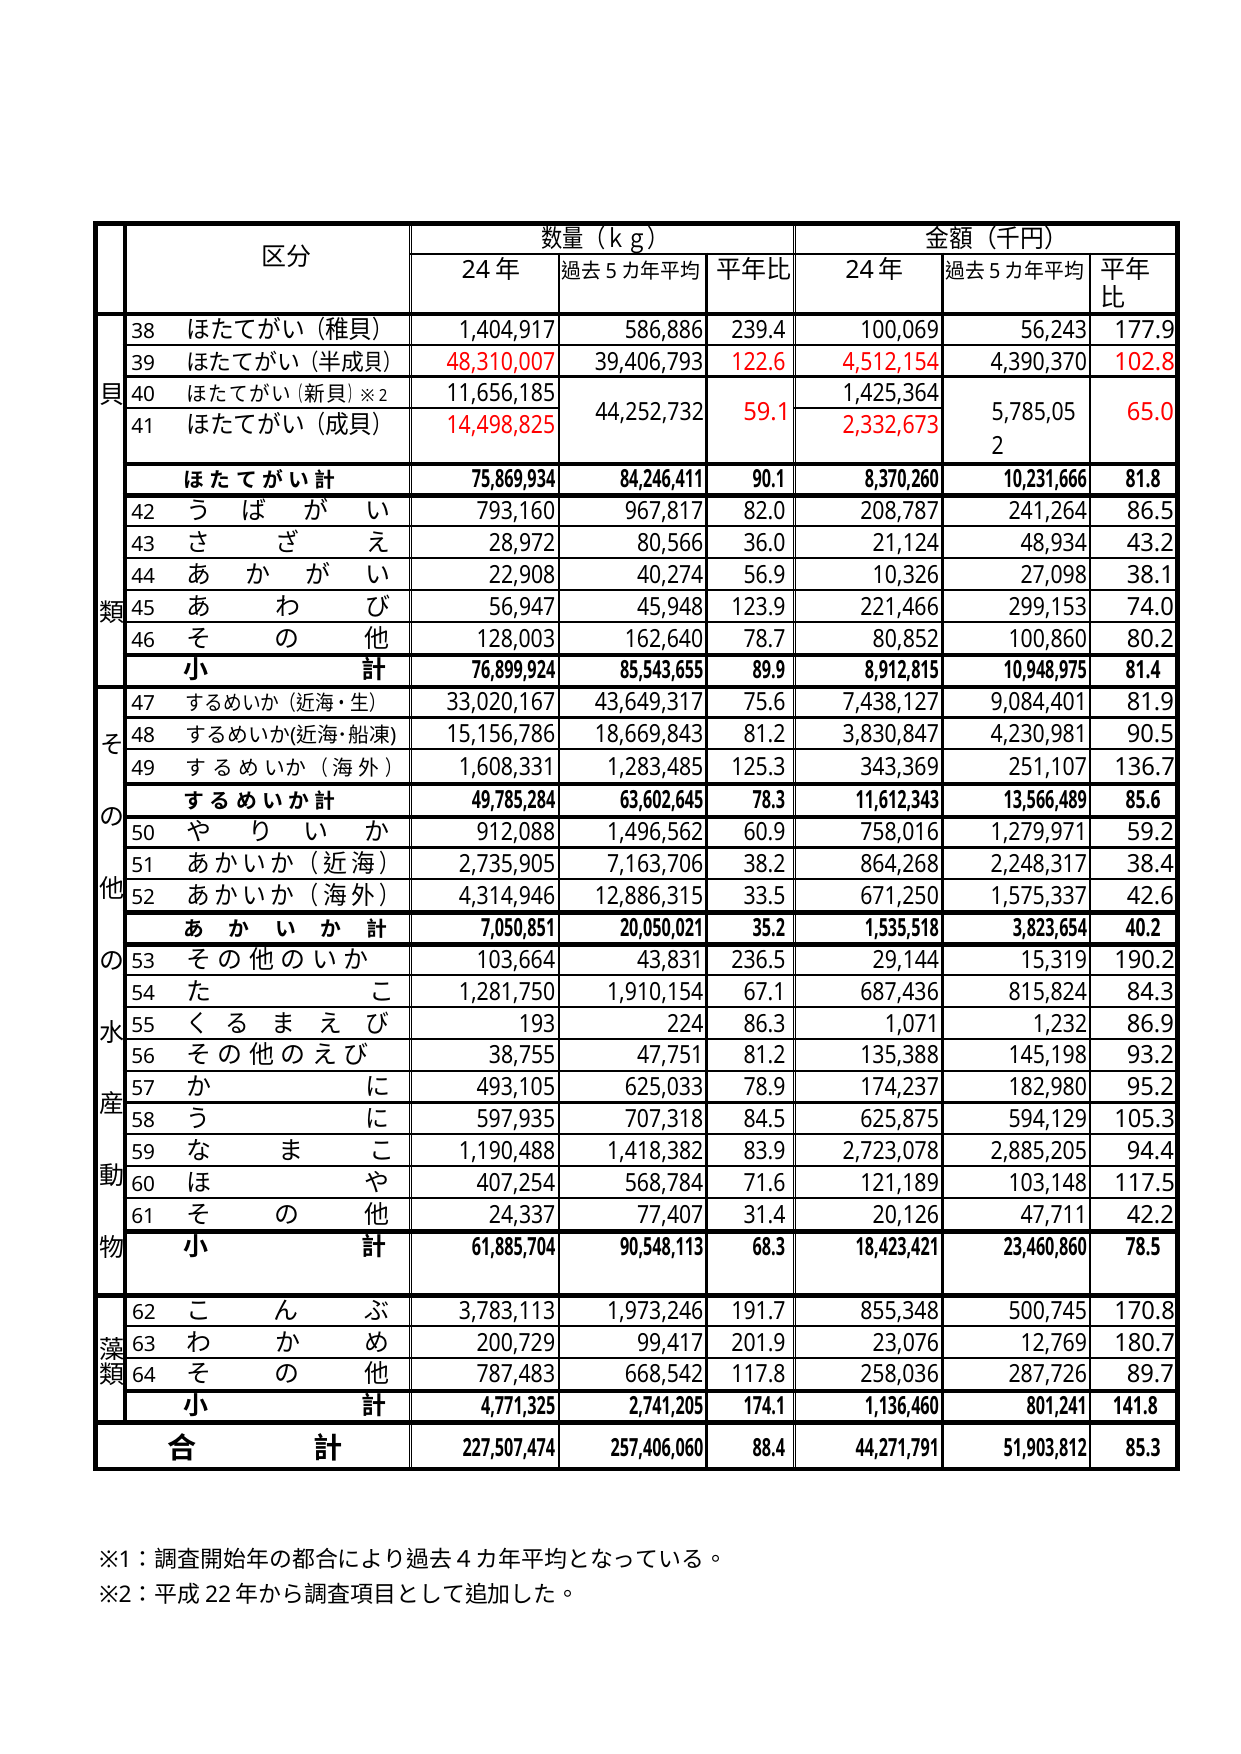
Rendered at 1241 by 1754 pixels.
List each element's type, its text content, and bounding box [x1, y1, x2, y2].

table_cell 1,418,382 [560, 1135, 705, 1165]
table_cell 82.0 [708, 498, 793, 525]
table_cell 小 計 [127, 1393, 409, 1420]
table_header 区分 [127, 226, 409, 312]
table_cell す る め いか （ 海 外 ） [166, 750, 409, 781]
table_cell 1,281,750 [412, 976, 558, 1006]
table_cell 967,817 [560, 498, 705, 525]
table_cell 15,156,786 [412, 719, 558, 748]
table_cell 40 [127, 378, 166, 407]
table_cell 407,254 [412, 1167, 558, 1197]
table_cell 56,947 [412, 591, 558, 621]
table_cell 78.7 [708, 623, 793, 653]
table_cell そ の 他 [166, 623, 409, 653]
table_cell 1,496,562 [560, 819, 705, 846]
table_cell 4,512,154 [796, 346, 941, 375]
table_cell そ の 他 [166, 1359, 409, 1388]
table_cell 191.7 [708, 1298, 793, 1325]
table_cell 53 [127, 947, 166, 974]
table_cell 1,283,485 [560, 750, 705, 781]
table_cell 1,973,246 [560, 1298, 705, 1325]
table_cell 241,264 [944, 498, 1089, 525]
table_cell 2,885,205 [944, 1135, 1089, 1165]
table_cell 3,823,654 [944, 915, 1089, 942]
table_cell 10,231,666 [944, 466, 1089, 493]
table_cell 86.3 [708, 1008, 793, 1038]
table_cell そ の 他 の い か [166, 947, 409, 974]
table_cell 49,785,284 [412, 786, 558, 814]
table_cell 8,912,815 [796, 657, 941, 684]
table_cell 1,535,518 [796, 915, 941, 942]
table_cell 10,948,975 [944, 657, 1089, 684]
table_cell 121,189 [796, 1167, 941, 1197]
table_cell 174.1 [708, 1393, 793, 1420]
table_cell 707,318 [560, 1104, 705, 1133]
table_cell 63 [127, 1327, 166, 1357]
table_cell 170.8 [1091, 1298, 1175, 1325]
table_cell 40.2 [1091, 915, 1175, 942]
table_cell 4,390,370 [944, 346, 1089, 375]
table_cell 平年比 [1091, 255, 1175, 312]
table_cell 42 [127, 498, 166, 525]
table_cell 23,076 [796, 1327, 941, 1357]
table_cell 75.6 [708, 689, 793, 716]
table_cell 64 [127, 1359, 166, 1388]
table_cell 56,243 [944, 316, 1089, 343]
table_cell や り い か [166, 819, 409, 846]
table_cell 4,771,325 [412, 1393, 558, 1420]
table_cell 39 [127, 346, 166, 375]
table_cell 40,274 [560, 559, 705, 589]
table_cell 86.5 [1091, 498, 1175, 525]
table_cell 99,417 [560, 1327, 705, 1357]
table_cell 24年 [796, 255, 941, 312]
table_cell 3,783,113 [412, 1298, 558, 1325]
table_cell 43.2 [1091, 527, 1175, 557]
table_cell 20,050,021 [560, 915, 705, 942]
table_cell 89.9 [708, 657, 793, 684]
table_cell た こ [166, 976, 409, 1006]
table_cell 597,935 [412, 1104, 558, 1133]
table_cell 687,436 [796, 976, 941, 1006]
table_cell 100,069 [796, 316, 941, 343]
table_cell 39,406,793 [560, 346, 705, 375]
table_cell 過去5カ年平均 [944, 255, 1089, 312]
table_cell 100,860 [944, 623, 1089, 653]
table_cell 128,003 [412, 623, 558, 653]
table_cell 45,948 [560, 591, 705, 621]
table_cell 141.8 [1091, 1393, 1175, 1420]
table_cell 50 [127, 819, 166, 846]
table_cell 2,735,905 [412, 849, 558, 878]
table_cell 105.3 [1091, 1104, 1175, 1133]
table_cell 74.0 [1091, 591, 1175, 621]
table_cell 10,326 [796, 559, 941, 589]
table_cell 190.2 [1091, 947, 1175, 974]
table_cell 71.6 [708, 1167, 793, 1197]
table_cell 12,886,315 [560, 880, 705, 910]
table_cell 85.6 [1091, 786, 1175, 814]
table_cell す る め い か 計 [127, 786, 409, 814]
table_cell 1,404,917 [412, 316, 558, 343]
table_cell ほ た て が い 計 [127, 466, 409, 493]
table_cell 758,016 [796, 819, 941, 846]
table_cell 14,498,825 [412, 409, 558, 461]
table_cell 1,425,364 [796, 378, 941, 407]
table_cell 貝 類 [98, 316, 123, 684]
table_cell 102.8 [1091, 346, 1175, 375]
table_cell 80.2 [1091, 623, 1175, 653]
table_cell 568,784 [560, 1167, 705, 1197]
table_cell 81.8 [1091, 466, 1175, 493]
table_cell 287,726 [944, 1359, 1089, 1388]
table_cell 95.2 [1091, 1072, 1175, 1101]
table_cell 24年 [412, 255, 558, 312]
table_cell 41 [127, 409, 166, 461]
table_cell 61 [127, 1199, 166, 1229]
table_cell 75,869,934 [412, 466, 558, 493]
table_cell か に [166, 1072, 409, 1101]
table_cell 78.9 [708, 1072, 793, 1101]
table_cell 46 [127, 623, 166, 653]
table_cell あ か い か 計 [127, 915, 409, 942]
table_cell 38.1 [1091, 559, 1175, 589]
table_cell う に [166, 1104, 409, 1133]
table_cell 1,910,154 [560, 976, 705, 1006]
table_cell 668,542 [560, 1359, 705, 1388]
table_cell 38.4 [1091, 849, 1175, 878]
table_cell 123.9 [708, 591, 793, 621]
table_cell 80,852 [796, 623, 941, 653]
table_cell 493,105 [412, 1072, 558, 1101]
table_cell 84.3 [1091, 976, 1175, 1006]
table_cell 90.5 [1091, 719, 1175, 748]
table_cell 78.5 [1091, 1234, 1175, 1293]
table_cell 65.0 [1091, 378, 1175, 461]
table_cell 586,886 [560, 316, 705, 343]
table_cell 793,160 [412, 498, 558, 525]
table_cell 59.1 [708, 378, 793, 461]
table_cell 52 [127, 880, 166, 910]
table_cell 815,824 [944, 976, 1089, 1006]
table_cell 合 計 [98, 1425, 409, 1467]
table_cell ほたてがい（半成貝） [166, 346, 409, 375]
table_cell 平年比 [708, 255, 793, 312]
table_cell 7,050,851 [412, 915, 558, 942]
table_cell 236.5 [708, 947, 793, 974]
table_cell 258,036 [796, 1359, 941, 1388]
table_cell 221,466 [796, 591, 941, 621]
table_cell 藻類 [98, 1298, 123, 1420]
table_cell ほ や [166, 1167, 409, 1197]
table_cell 62 [127, 1298, 166, 1325]
table_cell するめいか(近海･船凍) [166, 719, 409, 748]
table_cell 86.9 [1091, 1008, 1175, 1038]
table_cell 63,602,645 [560, 786, 705, 814]
table_cell 343,369 [796, 750, 941, 781]
table_cell 1,136,460 [796, 1393, 941, 1420]
table_cell その他の水産動物 [98, 689, 123, 1293]
table_cell 299,153 [944, 591, 1089, 621]
table_cell 36.0 [708, 527, 793, 557]
table_cell 84.5 [708, 1104, 793, 1133]
table_cell 625,875 [796, 1104, 941, 1133]
table_cell 117.5 [1091, 1167, 1175, 1197]
table_cell 43,649,317 [560, 689, 705, 716]
table_cell 77,407 [560, 1199, 705, 1229]
table_cell こ ん ぶ [166, 1298, 409, 1325]
table_cell 88.4 [708, 1425, 793, 1467]
table_cell 小 計 [127, 1234, 409, 1293]
table_cell 801,241 [944, 1393, 1089, 1420]
table_cell 38.2 [708, 849, 793, 878]
table_cell 84,246,411 [560, 466, 705, 493]
table_cell 43,831 [560, 947, 705, 974]
table_cell 67.1 [708, 976, 793, 1006]
table_cell 44,252,732 [560, 378, 705, 461]
table_cell 208,787 [796, 498, 941, 525]
table_cell 80,566 [560, 527, 705, 557]
table_cell さ ざ え [166, 527, 409, 557]
table_cell 4,314,946 [412, 880, 558, 910]
table_cell 過去5カ年平均 [560, 255, 705, 312]
table_cell 9,084,401 [944, 689, 1089, 716]
table_cell 54 [127, 976, 166, 1006]
table_cell 671,250 [796, 880, 941, 910]
table_cell そ の 他 の え び [166, 1040, 409, 1069]
table_cell 81.2 [708, 1040, 793, 1069]
table_cell 20,126 [796, 1199, 941, 1229]
table_cell 43 [127, 527, 166, 557]
table_cell 35.2 [708, 915, 793, 942]
table_cell 31.4 [708, 1199, 793, 1229]
table_cell 58 [127, 1104, 166, 1133]
table_cell 59 [127, 1135, 166, 1165]
table_cell 239.4 [708, 316, 793, 343]
table_cell 48,310,007 [412, 346, 558, 375]
table_cell 1,279,971 [944, 819, 1089, 846]
table_cell 5,785,052 [944, 378, 1089, 461]
table_cell 小 計 [127, 657, 409, 684]
table_cell 47,751 [560, 1040, 705, 1069]
table_cell 201.9 [708, 1327, 793, 1357]
table_cell 136.7 [1091, 750, 1175, 781]
table_cell あかいか（ 海外） [166, 880, 409, 910]
table_cell 200,729 [412, 1327, 558, 1357]
table_cell 594,129 [944, 1104, 1089, 1133]
table_cell 227,507,474 [412, 1425, 558, 1467]
table_cell あ か が い [166, 559, 409, 589]
table_cell 83.9 [708, 1135, 793, 1165]
table_cell 42.2 [1091, 1199, 1175, 1229]
table_cell 4,230,981 [944, 719, 1089, 748]
table_cell 125.3 [708, 750, 793, 781]
table_cell く る ま え び [166, 1008, 409, 1038]
table_cell 855,348 [796, 1298, 941, 1325]
table_cell 57 [127, 1072, 166, 1101]
table_cell 76,899,924 [412, 657, 558, 684]
table_cell 45 [127, 591, 166, 621]
table_cell 257,406,060 [560, 1425, 705, 1467]
table_cell 1,232 [944, 1008, 1089, 1038]
table_cell そ の 他 [166, 1199, 409, 1229]
table_cell 56.9 [708, 559, 793, 589]
table_cell 94.4 [1091, 1135, 1175, 1165]
table_cell 81.4 [1091, 657, 1175, 684]
table_cell 51 [127, 849, 166, 878]
table_cell 81.2 [708, 719, 793, 748]
table_cell 47,711 [944, 1199, 1089, 1229]
table_cell 51,903,812 [944, 1425, 1089, 1467]
table_cell 48 [127, 719, 166, 748]
table_cell 22,908 [412, 559, 558, 589]
table_cell 117.8 [708, 1359, 793, 1388]
table_header [98, 226, 123, 312]
table_cell 1,190,488 [412, 1135, 558, 1165]
text ※1：調査開始年の都合により過去４カ年平均となっている。 [99, 1543, 1196, 1574]
table_cell 68.3 [708, 1234, 793, 1293]
table_cell 193 [412, 1008, 558, 1038]
table_cell 18,423,421 [796, 1234, 941, 1293]
table_cell 3,830,847 [796, 719, 941, 748]
table_cell 787,483 [412, 1359, 558, 1388]
table_cell 55 [127, 1008, 166, 1038]
table_cell 90,548,113 [560, 1234, 705, 1293]
table_cell 48,934 [944, 527, 1089, 557]
table_cell 177.9 [1091, 316, 1175, 343]
table_cell あかいか（ 近海） [166, 849, 409, 878]
table_cell 85.3 [1091, 1425, 1175, 1467]
table_cell 33.5 [708, 880, 793, 910]
table_cell 85,543,655 [560, 657, 705, 684]
table_cell 15,319 [944, 947, 1089, 974]
table_cell 81.9 [1091, 689, 1175, 716]
table_cell 625,033 [560, 1072, 705, 1101]
table_cell 89.7 [1091, 1359, 1175, 1388]
table_cell う ば が い [166, 498, 409, 525]
table_cell 1,608,331 [412, 750, 558, 781]
table_cell 42.6 [1091, 880, 1175, 910]
text ※2：平成22年から調査項目として追加した。 [99, 1578, 1196, 1609]
table_cell 8,370,260 [796, 466, 941, 493]
table_cell 38 [127, 316, 166, 343]
table_cell 103,148 [944, 1167, 1089, 1197]
table_cell 224 [560, 1008, 705, 1038]
table_cell 135,388 [796, 1040, 941, 1069]
table_cell 180.7 [1091, 1327, 1175, 1357]
table_cell 182,980 [944, 1072, 1089, 1101]
table_cell ほたてがい（新貝）※ 2 [166, 378, 409, 407]
table_cell 78.3 [708, 786, 793, 814]
table_cell 60 [127, 1167, 166, 1197]
table_cell 7,163,706 [560, 849, 705, 878]
table_cell 162,640 [560, 623, 705, 653]
table_cell 33,020,167 [412, 689, 558, 716]
table_cell 500,745 [944, 1298, 1089, 1325]
table_cell 21,124 [796, 527, 941, 557]
table_cell 145,198 [944, 1040, 1089, 1069]
table_cell 60.9 [708, 819, 793, 846]
table_cell 90.1 [708, 466, 793, 493]
table_header 金額（千円） [796, 226, 1175, 253]
table_cell 7,438,127 [796, 689, 941, 716]
table_cell 2,332,673 [796, 409, 941, 461]
table_cell 38,755 [412, 1040, 558, 1069]
table_cell 2,723,078 [796, 1135, 941, 1165]
table_cell 2,248,317 [944, 849, 1089, 878]
table_cell 93.2 [1091, 1040, 1175, 1069]
table_cell 59.2 [1091, 819, 1175, 846]
table_cell 251,107 [944, 750, 1089, 781]
table_cell あ わ び [166, 591, 409, 621]
table_cell 28,972 [412, 527, 558, 557]
table_cell 23,460,860 [944, 1234, 1089, 1293]
table_cell 1,071 [796, 1008, 941, 1038]
table_cell 11,656,185 [412, 378, 558, 407]
table_cell 174,237 [796, 1072, 941, 1101]
table_cell 1,575,337 [944, 880, 1089, 910]
table_cell 56 [127, 1040, 166, 1069]
table_cell 27,098 [944, 559, 1089, 589]
table_cell ほたてがい（成貝） [166, 409, 409, 461]
table_cell 122.6 [708, 346, 793, 375]
table_cell 44,271,791 [796, 1425, 941, 1467]
table_cell 44 [127, 559, 166, 589]
table_cell 24,337 [412, 1199, 558, 1229]
table_cell 18,669,843 [560, 719, 705, 748]
table_cell 11,612,343 [796, 786, 941, 814]
table_header 数量（ｋｇ） [412, 226, 793, 253]
table_cell 12,769 [944, 1327, 1089, 1357]
table_cell するめいか（近海・生） [166, 689, 409, 716]
table_cell 912,088 [412, 819, 558, 846]
table_cell ほたてがい（稚貝） [166, 316, 409, 343]
table_cell 2,741,205 [560, 1393, 705, 1420]
table_cell 49 [127, 750, 166, 781]
table_cell 13,566,489 [944, 786, 1089, 814]
table_cell 61,885,704 [412, 1234, 558, 1293]
table_cell わ か め [166, 1327, 409, 1357]
table_cell 47 [127, 689, 166, 716]
table_cell 103,664 [412, 947, 558, 974]
table_cell 29,144 [796, 947, 941, 974]
table_cell な ま こ [166, 1135, 409, 1165]
table_cell 864,268 [796, 849, 941, 878]
